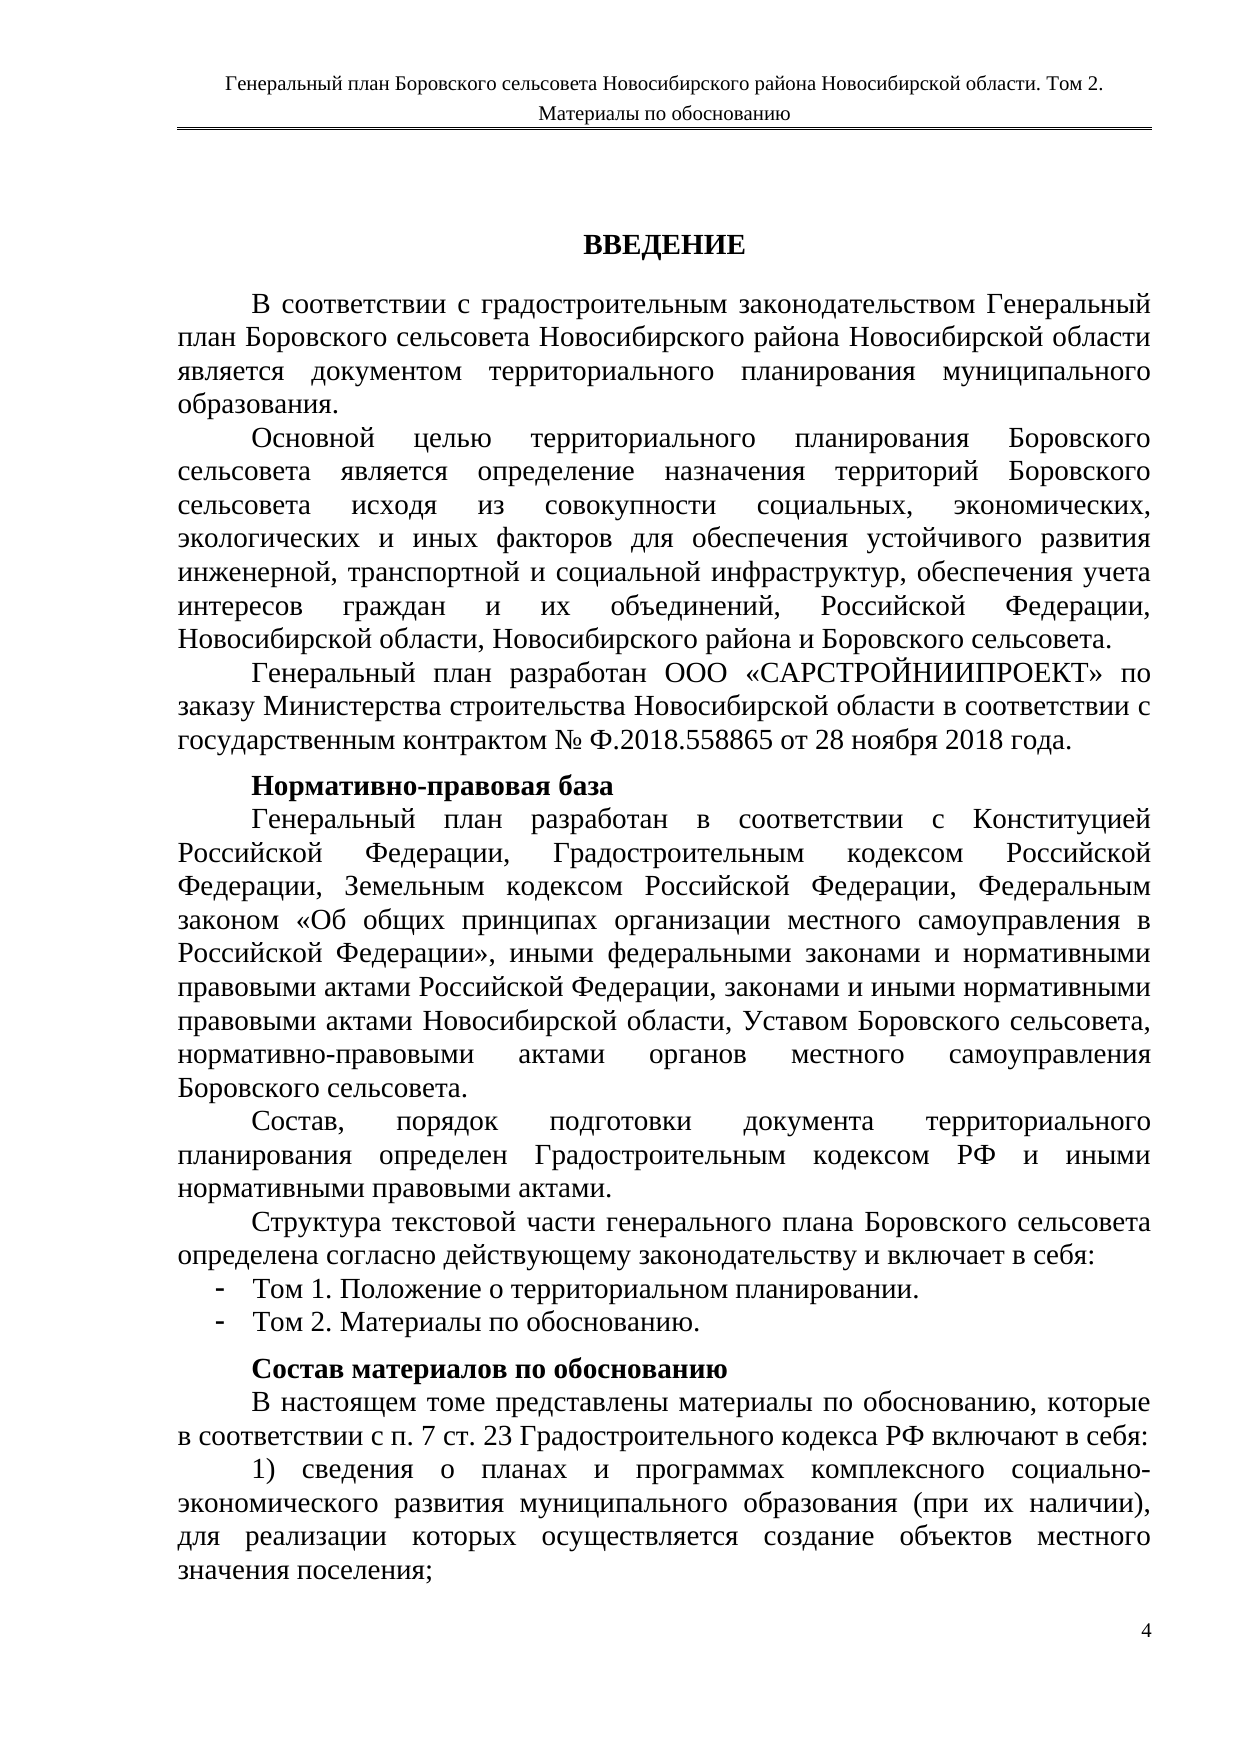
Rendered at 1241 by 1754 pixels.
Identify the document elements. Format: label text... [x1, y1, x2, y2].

list Том 2. Материалы по обоснованию. [215, 1304, 1152, 1338]
text Состав материалов по обоснованию [177, 1351, 1152, 1384]
subtitle Введение [177, 227, 1152, 261]
text Генеральный план разработан ООО «САРСТРОЙНИИПРОЕКТ» по заказу Министерства строительства Новосибирской области в соответствии с государственным контрактом № Ф.2018.558865 от 28 ноября 2018 года. [177, 655, 1152, 755]
list Том 1. Положение о территориальном планировании. [215, 1271, 1152, 1304]
text В соответствии с градостроительным законодательством Генеральный план Боровского сельсовета Новосибирского района Новосибирской области является документом территориального планирования муниципального образования. [177, 286, 1152, 420]
text В настоящем томе представлены материалы по обоснованию, которые в соответствии с п. 7 ст. 23 Градостроительного кодекса РФ включают в себя: [177, 1384, 1152, 1451]
text Генеральный план разработан в соответствии с Конституцией Российской Федерации, Градостроительным кодексом Российской Федерации, Земельным кодексом Российской Федерации, Федеральным законом «Об общих принципах организации местного самоуправления в Российской Федерации», иными федеральными законами и нормативными правовыми актами Российской Федерации, законами и иными нормативными правовыми актами Новосибирской области, Уставом Боровского сельсовета, нормативно-правовыми актами органов местного самоуправления Боровского сельсовета. [177, 801, 1152, 1103]
text 1) сведения о планах и программах комплексного социально-экономического развития муниципального образования (при их наличии), для реализации которых осуществляется создание объектов местного значения поселения; [177, 1451, 1152, 1586]
text Состав, порядок подготовки документа территориального планирования определен Градостроительным кодексом РФ и иными нормативными правовыми актами. [177, 1103, 1152, 1204]
text Нормативно-правовая база [177, 768, 1152, 801]
text Структура текстовой части генерального плана Боровского сельсовета определена согласно действующему законодательству и включает в себя: [177, 1204, 1152, 1271]
text Основной целью территориального планирования Боровского сельсовета является определение назначения территорий Боровского сельсовета исходя из совокупности социальных, экономических, экологических и иных факторов для обеспечения устойчивого развития инженерной, транспортной и социальной инфраструктур, обеспечения учета интересов граждан и их объединений, Российской Федерации, Новосибирской области, Новосибирского района и Боровского сельсовета. [177, 420, 1152, 655]
